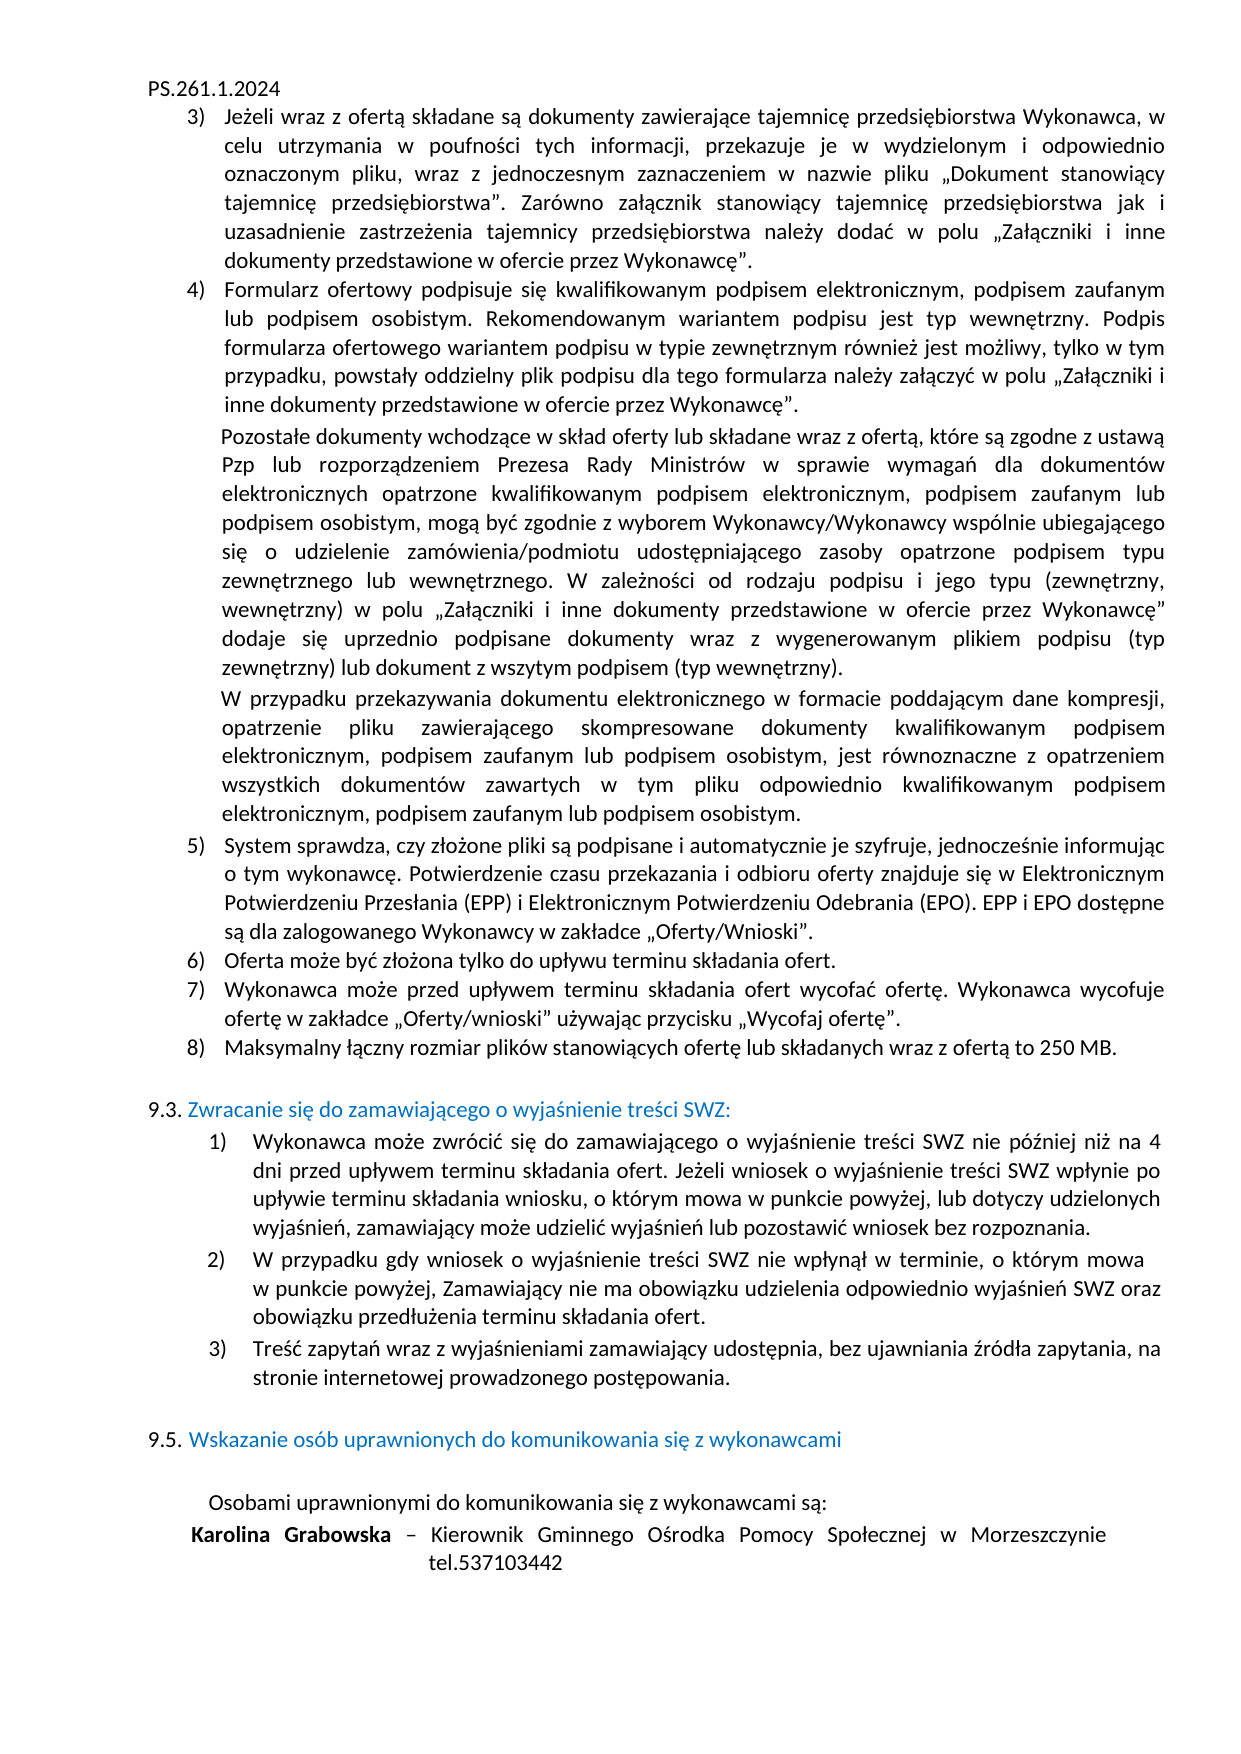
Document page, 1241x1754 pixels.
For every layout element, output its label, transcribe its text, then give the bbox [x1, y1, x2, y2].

text Osobami uprawnionymi do komunikowania się z wykonawcami są: [208, 1488, 1162, 1516]
text Karolina Grabowska – Kierownik Gminnego Ośrodka Pomocy Społecznej w Morzeszczynie tel.537103442 [191, 1520, 1107, 1577]
list System sprawdza, czy złożone pliki są podpisane i automatycznie je szyfruje, jednocześnie informując o tym wykonawcę. Potwierdzenie czasu przekazania i odbioru oferty znajduje się w Elektronicznym Potwierdzeniu Przesłania (EPP) i Elektronicznym Potwierdzeniu Odebrania (EPO). EPP i EPO dostępne są dla zalogowanego Wykonawcy w zakładce „Oferty/Wnioski”. [187, 831, 1167, 945]
text Pozostałe dokumenty wchodzące w skład oferty lub składane wraz z ofertą, które są zgodne z ustawą Pzp lub rozporządzeniem Prezesa Rady Ministrów w sprawie wymagań dla dokumentów elektronicznych opatrzone kwalifikowanym podpisem elektronicznym, podpisem zaufanym lub podpisem osobistym, mogą być zgodnie z wyborem Wykonawcy/Wykonawcy wspólnie ubiegającego się o udzielenie zamówienia/podmiotu udostępniającego zasoby opatrzone podpisem typu zewnętrznego lub wewnętrznego. W zależności od rodzaju podpisu i jego typu (zewnętrzny, wewnętrzny) w polu „Załączniki i inne dokumenty przedstawione w ofercie przez Wykonawcę” dodaje się uprzednio podpisane dokumenty wraz z wygenerowanym plikiem podpisu (typ zewnętrzny) lub dokument z wszytym podpisem (typ wewnętrzny). [221, 422, 1167, 681]
list Formularz ofertowy podpisuje się kwalifikowanym podpisem elektronicznym, podpisem zaufanym lub podpisem osobistym. Rekomendowanym wariantem podpisu jest typ wewnętrzny. Podpis formularza ofertowego wariantem podpisu w typie zewnętrznym również jest możliwy, tylko w tym przypadku, powstały oddzielny plik podpisu dla tego formularza należy załączyć w polu „Załączniki i inne dokumenty przedstawione w ofercie przez Wykonawcę”. [187, 275, 1167, 418]
list Maksymalny łączny rozmiar plików stanowiących ofertę lub składanych wraz z ofertą to 250 MB. [187, 1033, 1162, 1061]
list Jeżeli wraz z ofertą składane są dokumenty zawierające tajemnicę przedsiębiorstwa Wykonawca, w celu utrzymania w poufności tych informacji, przekazuje je w wydzielonym i odpowiednio oznaczonym pliku, wraz z jednoczesnym zaznaczeniem w nazwie pliku „Dokument stanowiący tajemnicę przedsiębiorstwa”. Zarówno załącznik stanowiący tajemnicę przedsiębiorstwa jak i uzasadnienie zastrzeżenia tajemnicy przedsiębiorstwa należy dodać w polu „Załączniki i inne dokumenty przedstawione w ofercie przez Wykonawcę”. [187, 102, 1167, 274]
text W przypadku przekazywania dokumentu elektronicznego w formacie poddającym dane kompresji, opatrzenie pliku zawierającego skompresowane dokumenty kwalifikowanym podpisem elektronicznym, podpisem zaufanym lub podpisem osobistym, jest równoznaczne z opatrzeniem wszystkich dokumentów zawartych w tym pliku odpowiednio kwalifikowanym podpisem elektronicznym, podpisem zaufanym lub podpisem osobistym. [221, 684, 1167, 827]
list Treść zapytań wraz z wyjaśnieniami zamawiający udostępnia, bez ujawniania źródła zapytania, na stronie internetowej prowadzonego postępowania. [208, 1334, 1162, 1391]
list Wykonawca może przed upływem terminu składania ofert wycofać ofertę. Wykonawca wycofuje ofertę w zakładce „Oferty/wnioski” używając przycisku „Wycofaj ofertę”. [187, 975, 1167, 1032]
text 9.5. Wskazanie osób uprawnionych do komunikowania się z wykonawcami [148, 1425, 1167, 1453]
list Wykonawca może zwrócić się do zamawiającego o wyjaśnienie treści SWZ nie później niż na 4 dni przed upływem terminu składania ofert. Jeżeli wniosek o wyjaśnienie treści SWZ wpłynie po upływie terminu składania wniosku, o którym mowa w punkcie powyżej, lub dotyczy udzielonych wyjaśnień, zamawiający może udzielić wyjaśnień lub pozostawić wniosek bez rozpoznania. [208, 1127, 1162, 1241]
text 9.3. Zwracanie się do zamawiającego o wyjaśnienie treści SWZ: [148, 1095, 1167, 1123]
list Oferta może być złożona tylko do upływu terminu składania ofert. [187, 946, 1167, 974]
list W przypadku gdy wniosek o wyjaśnienie treści SWZ nie wpłynął w terminie, o którym mowa w punkcie powyżej, Zamawiający nie ma obowiązku udzielenia odpowiednio wyjaśnień SWZ oraz obowiązku przedłużenia terminu składania ofert. [207, 1245, 1162, 1331]
